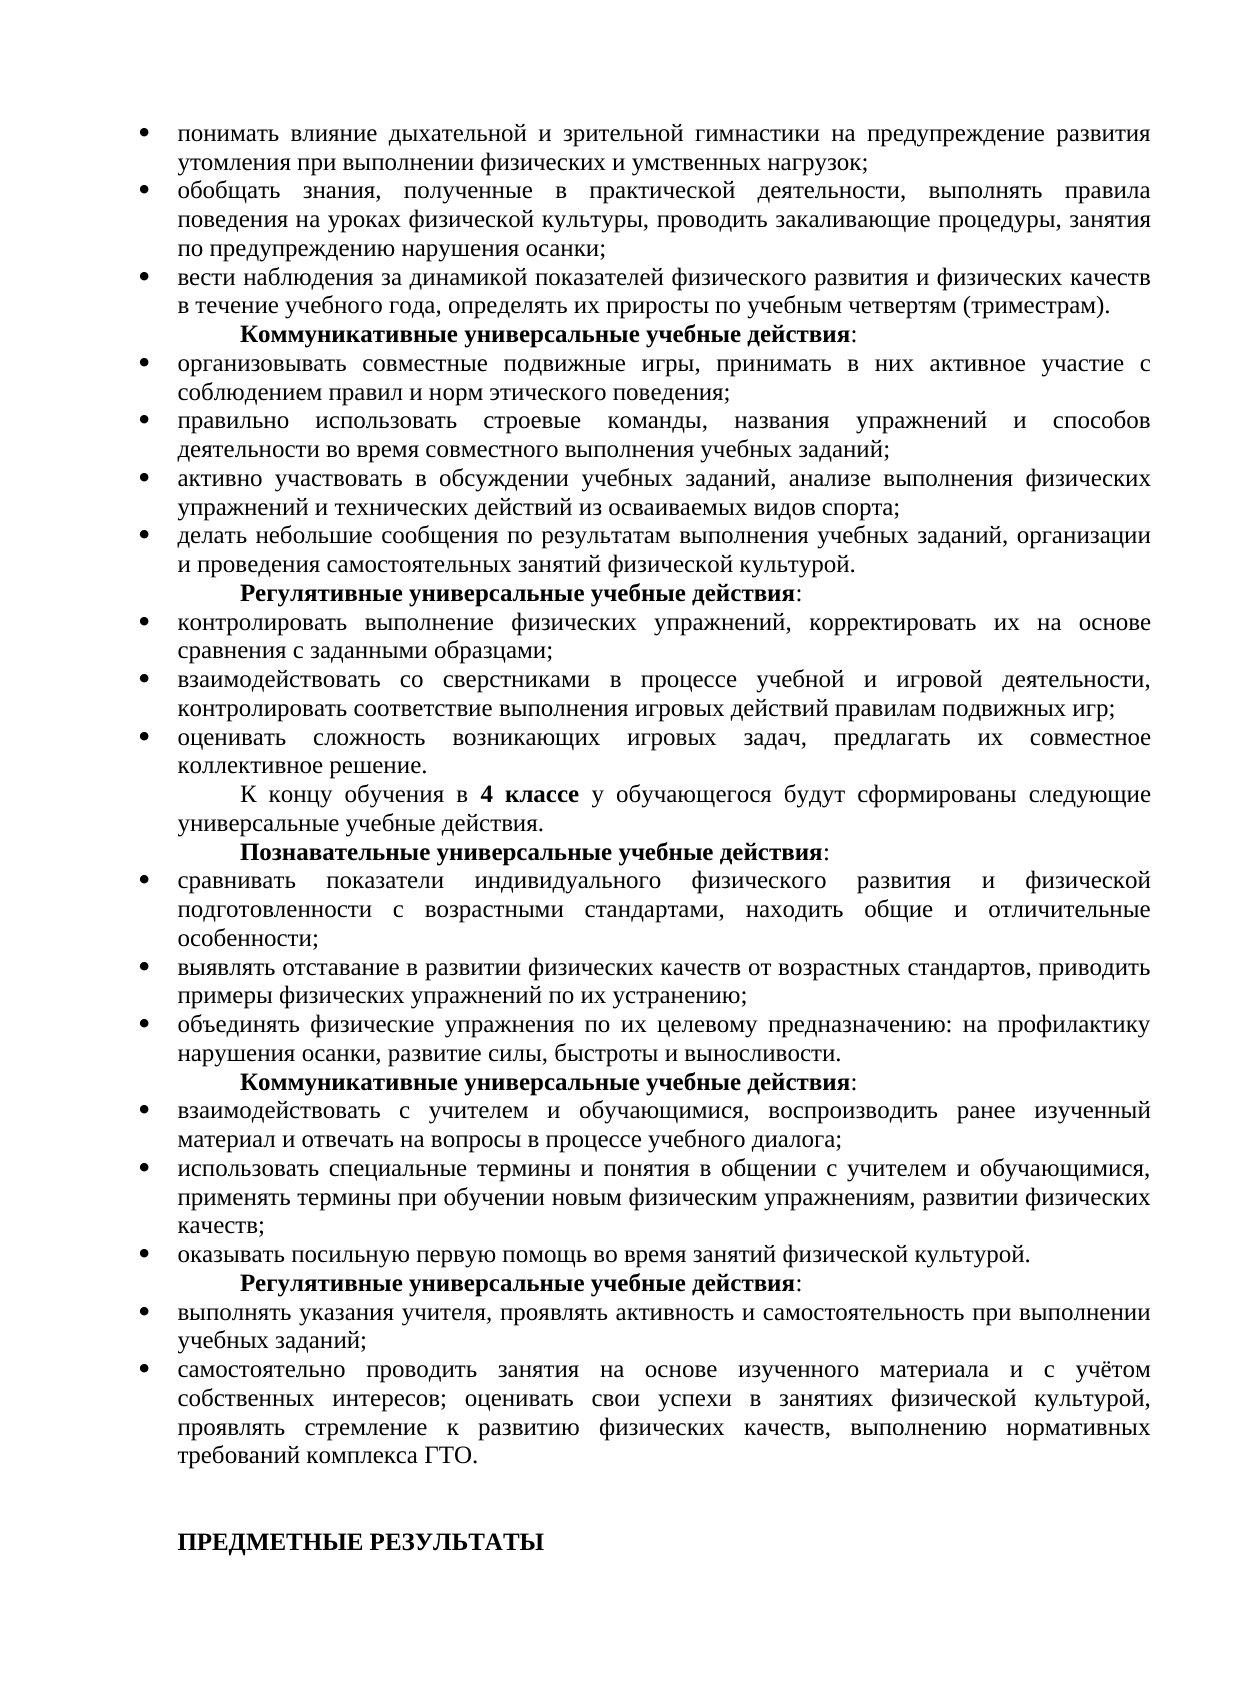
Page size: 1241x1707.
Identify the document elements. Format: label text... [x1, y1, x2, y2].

list активно участвовать в обсуждении учебных заданий, анализе выполнения физических упражнений и технических действий из осваиваемых видов спорта; [140, 463, 1152, 521]
list понимать влияние дыхательной и зрительной гимнастики на предупреждение развития утомления при выполнении физических и умственных нагрузок; [140, 118, 1152, 176]
text Регулятивные универсальные учебные действия: [177, 578, 1152, 607]
list оказывать посильную первую помощь во время занятий физической культурой. [140, 1239, 1152, 1268]
list самостоятельно проводить занятия на основе изученного материала и с учётом собственных интересов; оценивать свои успехи в занятиях физической культурой, проявлять стремление к развитию физических качеств, выполнению нормативных требований комплекса ГТО. [140, 1354, 1152, 1469]
list использовать специальные термины и понятия в общении с учителем и обучающимися, применять термины при обучении новым физическим упражнениям, развитии физических качеств; [140, 1153, 1152, 1239]
list взаимодействовать со сверстниками в процессе учебной и игровой деятельности, контролировать соответствие выполнения игровых действий правилам подвижных игр; [140, 664, 1152, 722]
list правильно использовать строевые команды, названия упражнений и способов деятельности во время совместного выполнения учебных заданий; [140, 406, 1152, 463]
list делать небольшие сообщения по результатам выполнения учебных заданий, организации и проведения самостоятельных занятий физической культурой. [140, 521, 1152, 578]
list выполнять указания учителя, проявлять активность и самостоятельность при выполнении учебных заданий; [140, 1297, 1152, 1354]
list контролировать выполнение физических упражнений, корректировать их на основе сравнения с заданными образцами; [140, 607, 1152, 664]
text Познавательные универсальные учебные действия: [177, 837, 1152, 866]
text Коммуникативные универсальные учебные действия: [177, 319, 1152, 348]
list выявлять отставание в развитии физических качеств от возрастных стандартов, приводить примеры физических упражнений по их устранению; [140, 952, 1152, 1009]
text Коммуникативные универсальные учебные действия: [177, 1067, 1152, 1096]
text ПРЕДМЕТНЫЕ РЕЗУЛЬТАТЫ [177, 1527, 1152, 1556]
list сравнивать показатели индивидуального физического развития и физической подготовленности с возрастными стандартами, находить общие и отличительные особенности; [140, 866, 1152, 952]
list взаимодействовать с учителем и обучающимися, воспроизводить ранее изученный материал и отвечать на вопросы в процессе учебного диалога; [140, 1096, 1152, 1153]
list организовывать совместные подвижные игры, принимать в них активное участие с соблюдением правил и норм этического поведения; [140, 348, 1152, 406]
text Регулятивные универсальные учебные действия: [177, 1268, 1152, 1297]
list оценивать сложность возникающих игровых задач, предлагать их совместное коллективное решение. [140, 722, 1152, 779]
list обобщать знания, полученные в практической деятельности, выполнять правила поведения на уроках физической культуры, проводить закаливающие процедуры, занятия по предупреждению нарушения осанки; [140, 176, 1152, 262]
text К концу обучения в 4 классе у обучающегося будут сформированы следующие универсальные учебные действия. [177, 779, 1152, 837]
list объединять физические упражнения по их целевому предназначению: на профилактику нарушения осанки, развитие силы, быстроты и выносливости. [140, 1009, 1152, 1067]
list вести наблюдения за динамикой показателей физического развития и физических качеств в течение учебного года, определять их приросты по учебным четвертям (триместрам). [140, 262, 1152, 319]
